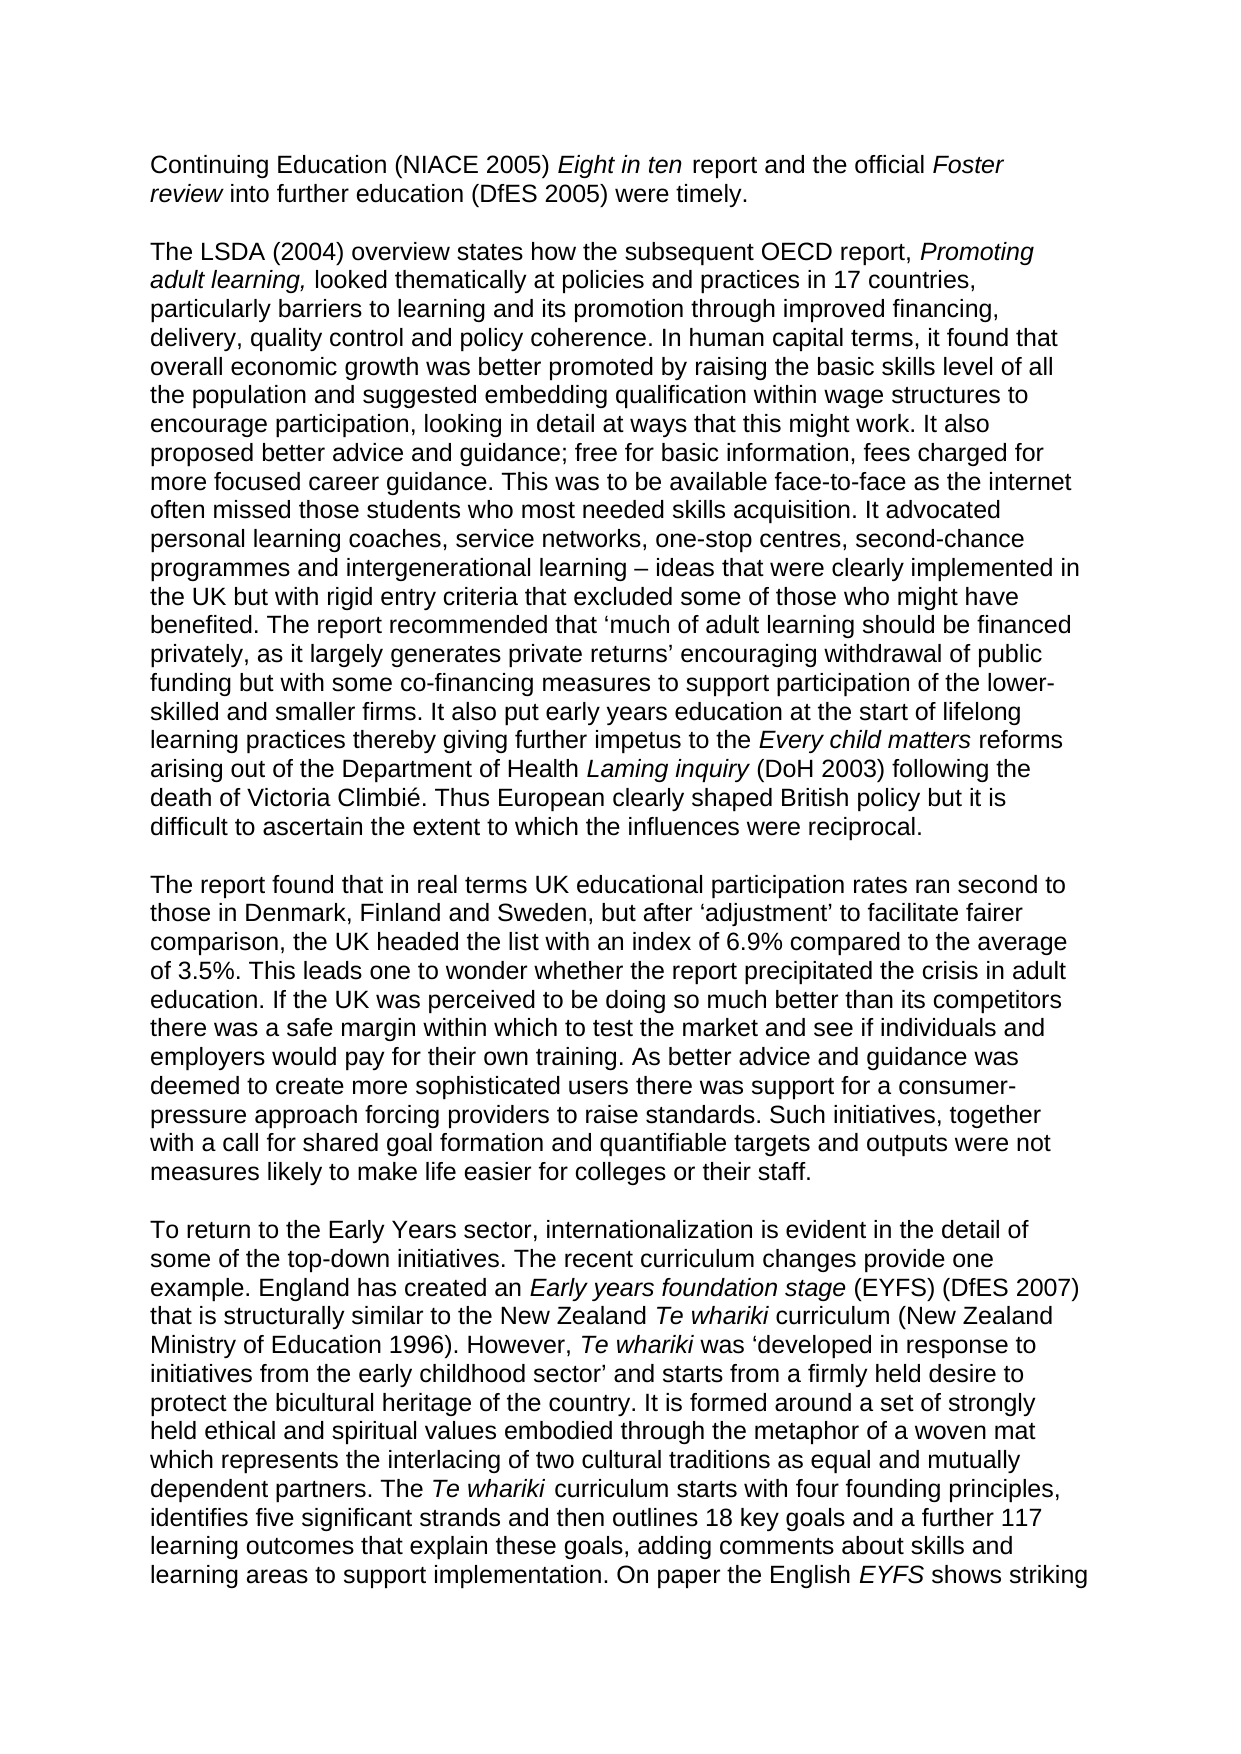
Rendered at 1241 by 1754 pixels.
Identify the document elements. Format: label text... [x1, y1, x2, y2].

text The LSDA (2004) overview states how the subsequent OECD report, Promoting adult learning, looked thematically at policies and practices in 17 countries, particularly barriers to learning and its promotion through improved financing, delivery, quality control and policy coherence. In human capital terms, it found that overall economic growth was better promoted by raising the basic skills level of all the population and suggested embedding qualification within wage structures to encourage participation, looking in detail at ways that this might work. It also proposed better advice and guidance; free for basic information, fees charged for more focused career guidance. This was to be available face-to-face as the internet often missed those students who most needed skills acquisition. It advocated personal learning coaches, service networks, one-stop centres, second-chance programmes and intergenerational learning – ideas that were clearly implemented in the UK but with rigid entry criteria that excluded some of those who might have benefited. The report recommended that ‘much of adult learning should be financed privately, as it largely generates private returns’ encouraging withdrawal of public funding but with some co-financing measures to support participation of the lower-skilled and smaller firms. It also put early years education at the start of lifelong learning practices thereby giving further impetus to the Every child matters reforms arising out of the Department of Health Laming inquiry (DoH 2003) following the death of Victoria Climbié. Thus European clearly shaped British policy but it is difficult to ascertain the extent to which the influences were reciprocal. [150, 237, 1090, 840]
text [150, 150, 1090, 207]
text The report found that in real terms UK educational participation rates ran second to those in Denmark, Finland and Sweden, but after ‘adjustment’ to facilitate fairer comparison, the UK headed the list with an index of 6.9% compared to the average of 3.5%. This leads one to wonder whether the report precipitated the crisis in adult education. If the UK was perceived to be doing so much better than its competitors there was a safe margin within which to test the market and see if individuals and employers would pay for their own training. As better advice and guidance was deemed to create more sophisticated users there was support for a consumer-pressure approach forcing providers to raise standards. Such initiatives, together with a call for shared goal formation and quantifiable targets and outputs were not measures likely to make life easier for colleges or their staff. [150, 869, 1090, 1186]
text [150, 1215, 1090, 1589]
